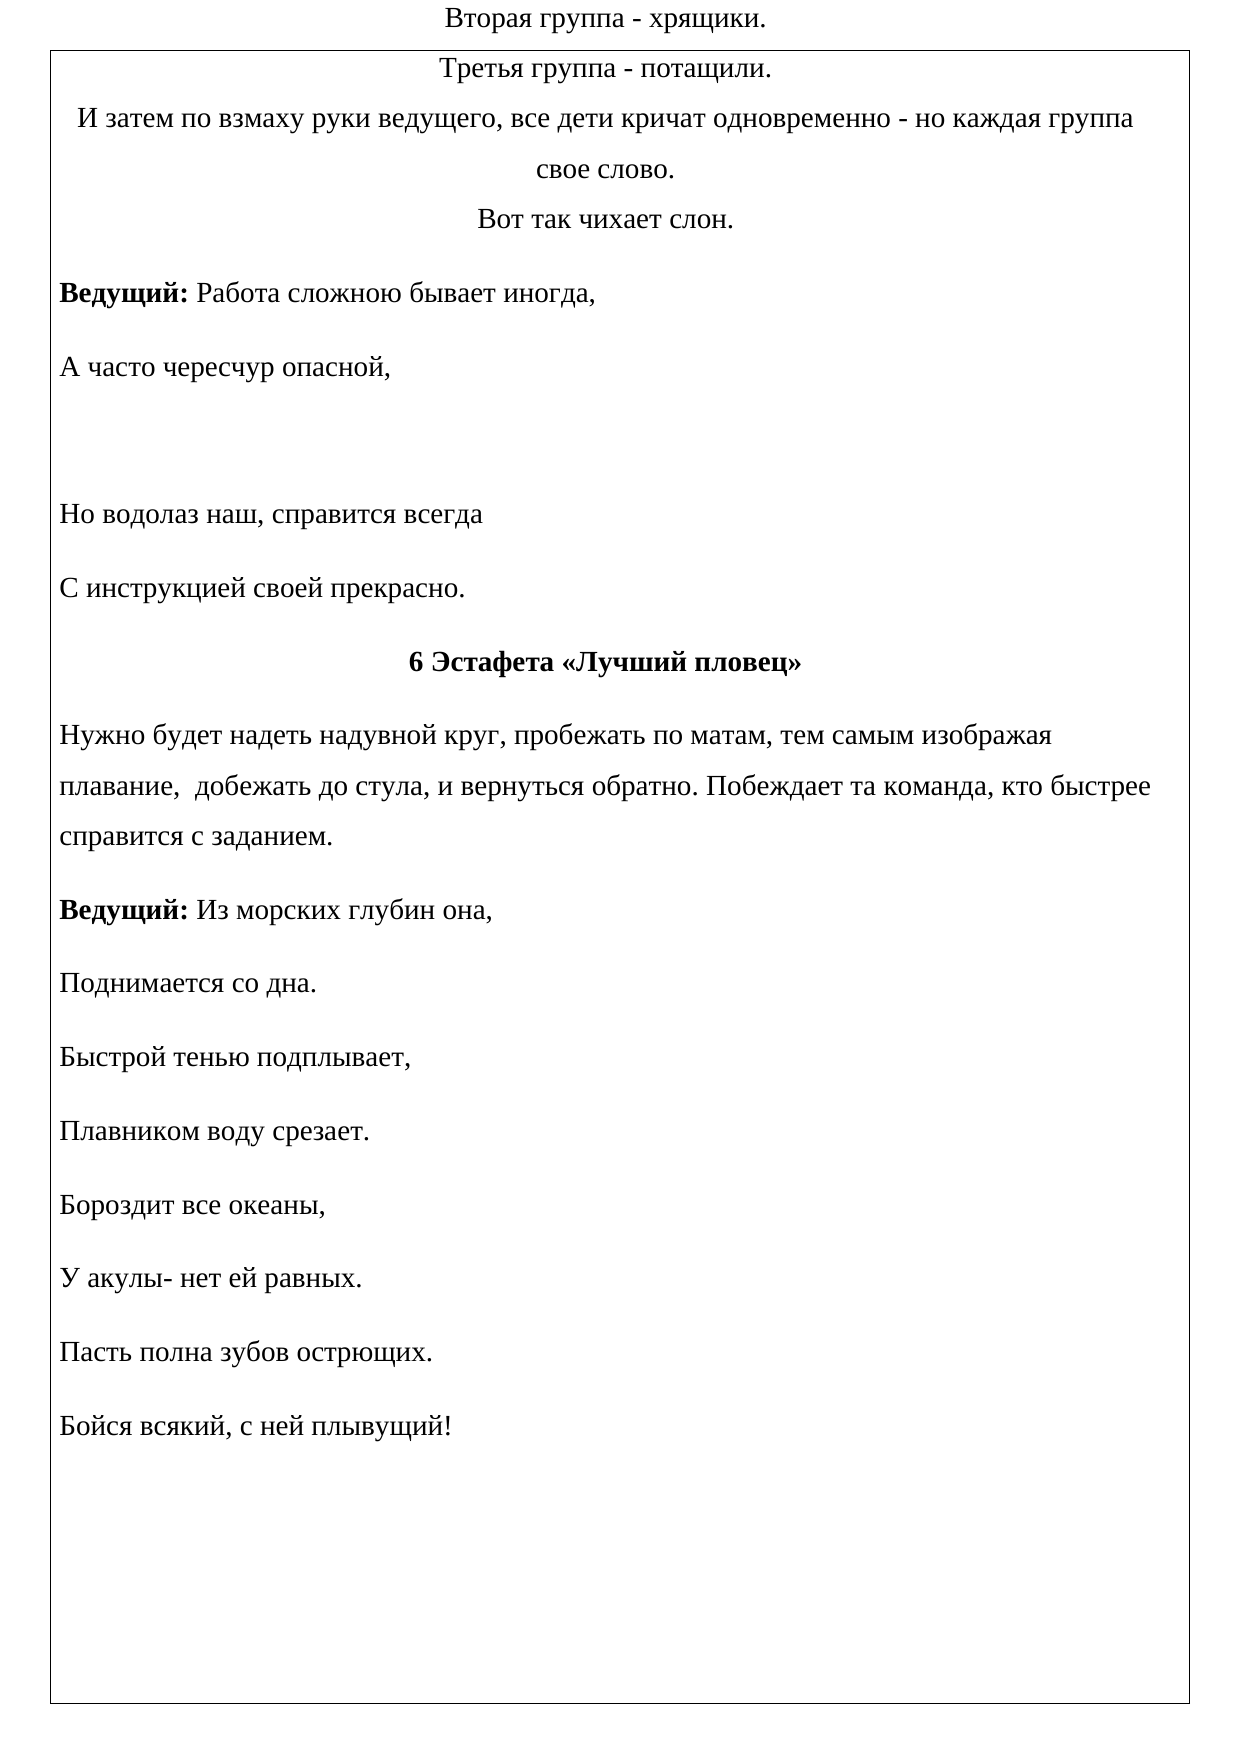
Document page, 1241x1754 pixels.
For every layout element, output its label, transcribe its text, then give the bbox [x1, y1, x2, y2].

text Вот так чихает слон. [59, 201, 1152, 235]
text Поднимается со дна. [59, 966, 1152, 999]
text С инструкцией своей прекрасно. [59, 570, 1152, 603]
text Третья группа - потащили. [59, 51, 1152, 84]
text Ведущий: Работа сложною бывает иногда, [59, 275, 1152, 308]
text Плавником воду срезает. [59, 1113, 1152, 1147]
text Бойся всякий, с ней плывущий! [59, 1408, 1152, 1442]
text У акулы- нет ей равных. [59, 1261, 1152, 1294]
text Пасть полна зубов острющих. [59, 1334, 1152, 1368]
text Нужно будет надеть надувной круг, пробежать по матам, тем самым изображая плавание, добежать до стула, и вернуться обратно. Побеждает та команда, кто быстрее справится с заданием. [59, 717, 1152, 852]
text Ведущий: Из морских глубин она, [59, 892, 1152, 925]
text Бороздит все океаны, [59, 1187, 1152, 1220]
text Но водолаз наш, справится всегда [59, 496, 1152, 530]
text Быстрой тенью подплывает, [59, 1039, 1152, 1073]
text 6 Эстафета «Лучший пловец» [59, 644, 1152, 677]
text Вторая группа - хрящики. [59, 0, 1152, 33]
text А часто чересчур опасной, [59, 349, 1152, 382]
text И затем по взмаху руки ведущего, все дети кричат одновременно - но каждая группа свое слово. [59, 101, 1152, 184]
